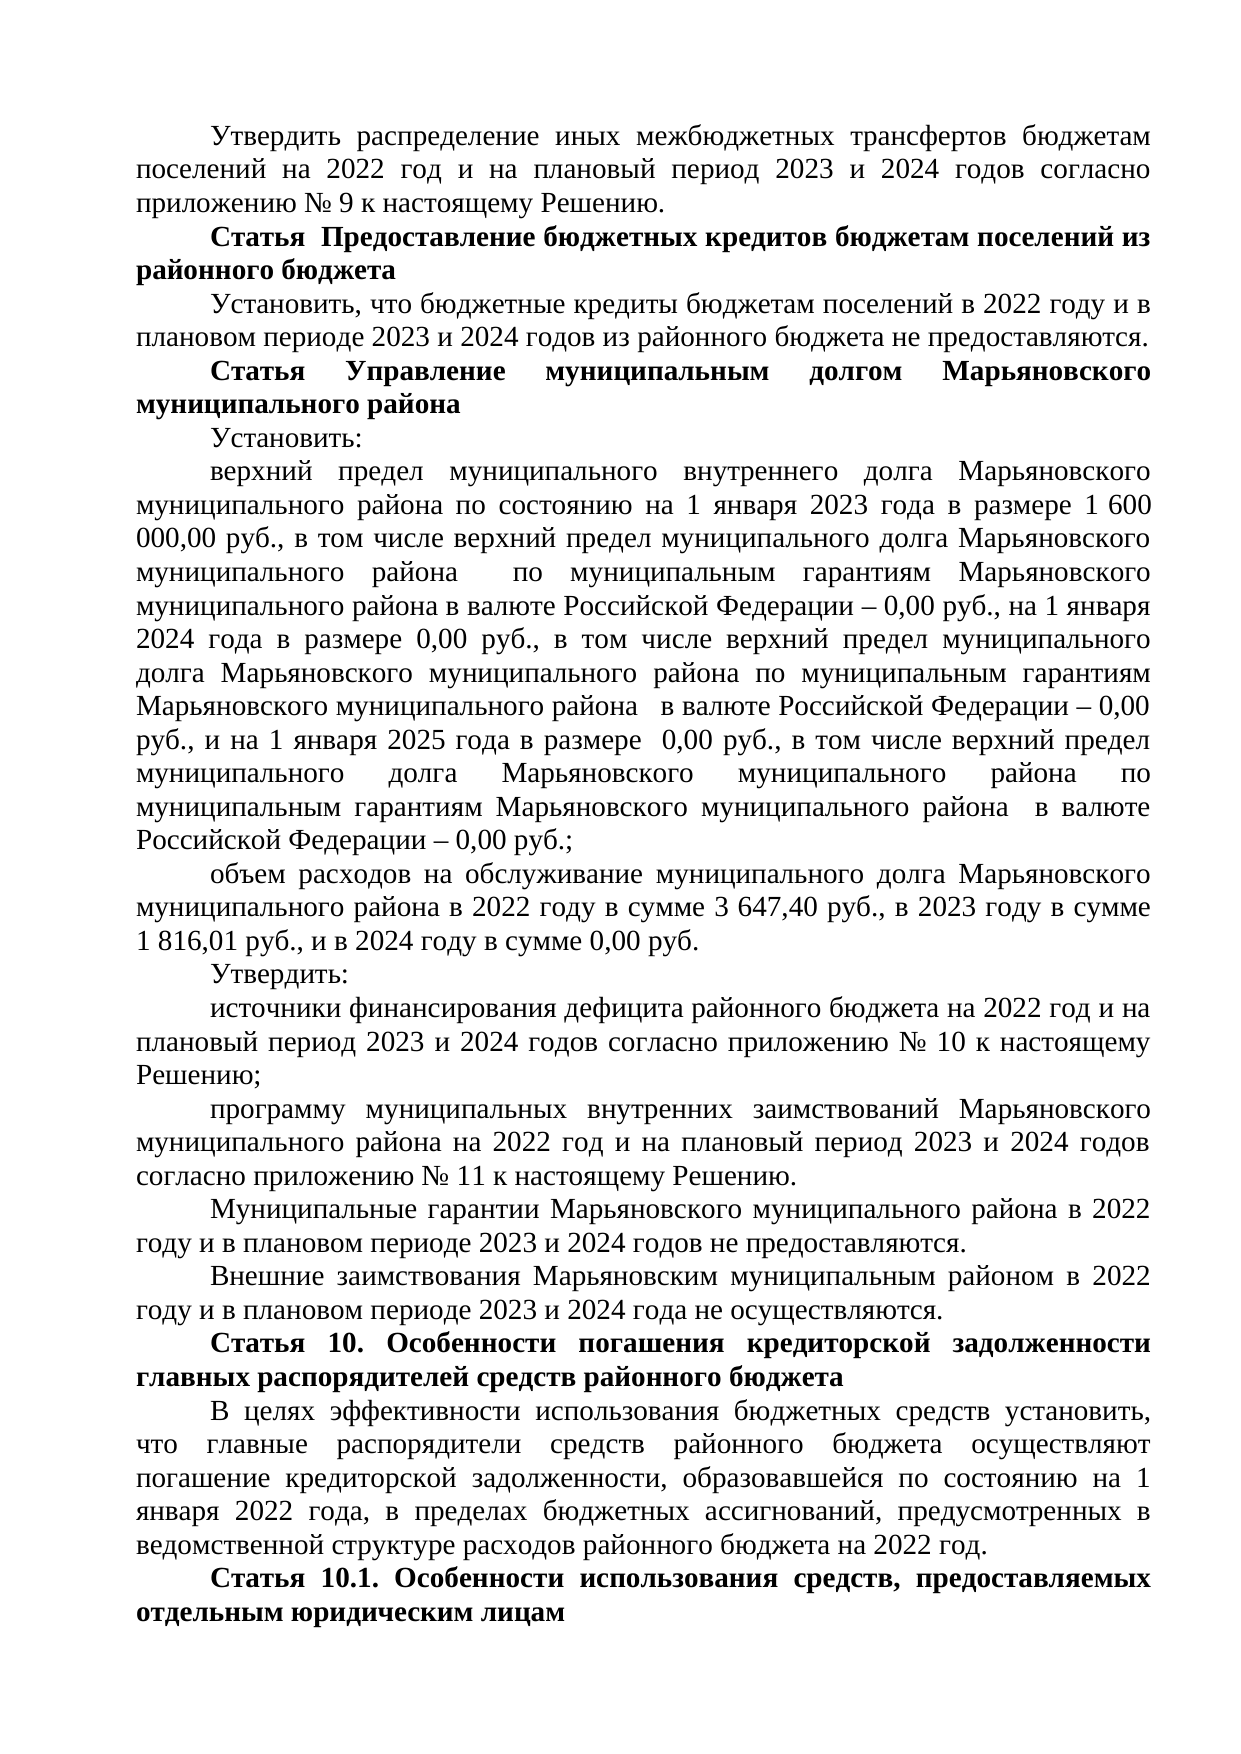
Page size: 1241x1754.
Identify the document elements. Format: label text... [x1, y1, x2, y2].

text 1) верхний предел муниципального внутреннего долга Марьяновского муниципального района по состоянию на 1 января 2023 года в размере 1 600 000,00 руб., в том числе верхний предел муниципального долга Марьяновского муниципального района по муниципальным гарантиям Марьяновского муниципального района в валюте Российской Федерации – 0,00 руб., на 1 января 2024 года в размере 0,00 руб., в том числе верхний предел муниципального долга Марьяновского муниципального района по муниципальным гарантиям Марьяновского муниципального района в валюте Российской Федерации – 0,00 руб., и на 1 января 2025 года в размере 0,00 руб., в том числе верхний предел муниципального долга Марьяновского муниципального района по муниципальным гарантиям Марьяновского муниципального района в валюте Российской Федерации – 0,00 руб.; [136, 453, 1152, 856]
text 2. Утвердить: [136, 957, 1152, 990]
text 1) источники финансирования дефицита районного бюджета на 2022 год и на плановый период 2023 и 2024 годов согласно приложению № 10 к настоящему Решению; [136, 990, 1152, 1091]
text 2) программу муниципальных внутренних заимствований Марьяновского муниципального района на 2022 год и на плановый период 2023 и 2024 годов согласно приложению № 11 к настоящему Решению. [136, 1091, 1152, 1191]
text Статья 10.1. Особенности использования средств, предоставляемых отдельным юридическим лицам [136, 1560, 1152, 1627]
text 2) объем расходов на обслуживание муниципального долга Марьяновского муниципального района в 2022 году в сумме 3 647,40 руб., в 2023 году в сумме 1 816,01 руб., и в 2024 году в сумме 0,00 руб. [136, 856, 1152, 957]
text В целях эффективности использования бюджетных средств установить, что главные распорядители средств районного бюджета осуществляют погашение кредиторской задолженности, образовавшейся по состоянию на 1 января 2022 года, в пределах бюджетных ассигнований, предусмотренных в ведомственной структуре расходов районного бюджета на 2022 год. [136, 1393, 1152, 1560]
text Статья 8. Предоставление бюджетных кредитов бюджетам поселений из районного бюджета [136, 219, 1152, 286]
text 3. Муниципальные гарантии Марьяновского муниципального района в 2022 году и в плановом периоде 2023 и 2024 годов не предоставляются. [136, 1191, 1152, 1258]
text Установить, что бюджетные кредиты бюджетам поселений в 2022 году и в плановом периоде 2023 и 2024 годов из районного бюджета не предоставляются. [136, 286, 1152, 353]
text Статья 9 Управление муниципальным долгом Марьяновского муниципального района [136, 353, 1152, 420]
text Утвердить распределение иных межбюджетных трансфертов бюджетам поселений на 2022 год и на плановый период 2023 и 2024 годов согласно приложению № 9 к настоящему Решению. [136, 118, 1152, 219]
text 4. Внешние заимствования Марьяновским муниципальным районом в 2022 году и в плановом периоде 2023 и 2024 года не осуществляются. [136, 1258, 1152, 1326]
text Статья 10. Особенности погашения кредиторской задолженности главных распорядителей средств районного бюджета [136, 1326, 1152, 1393]
text 1) Установить: [136, 420, 1152, 453]
